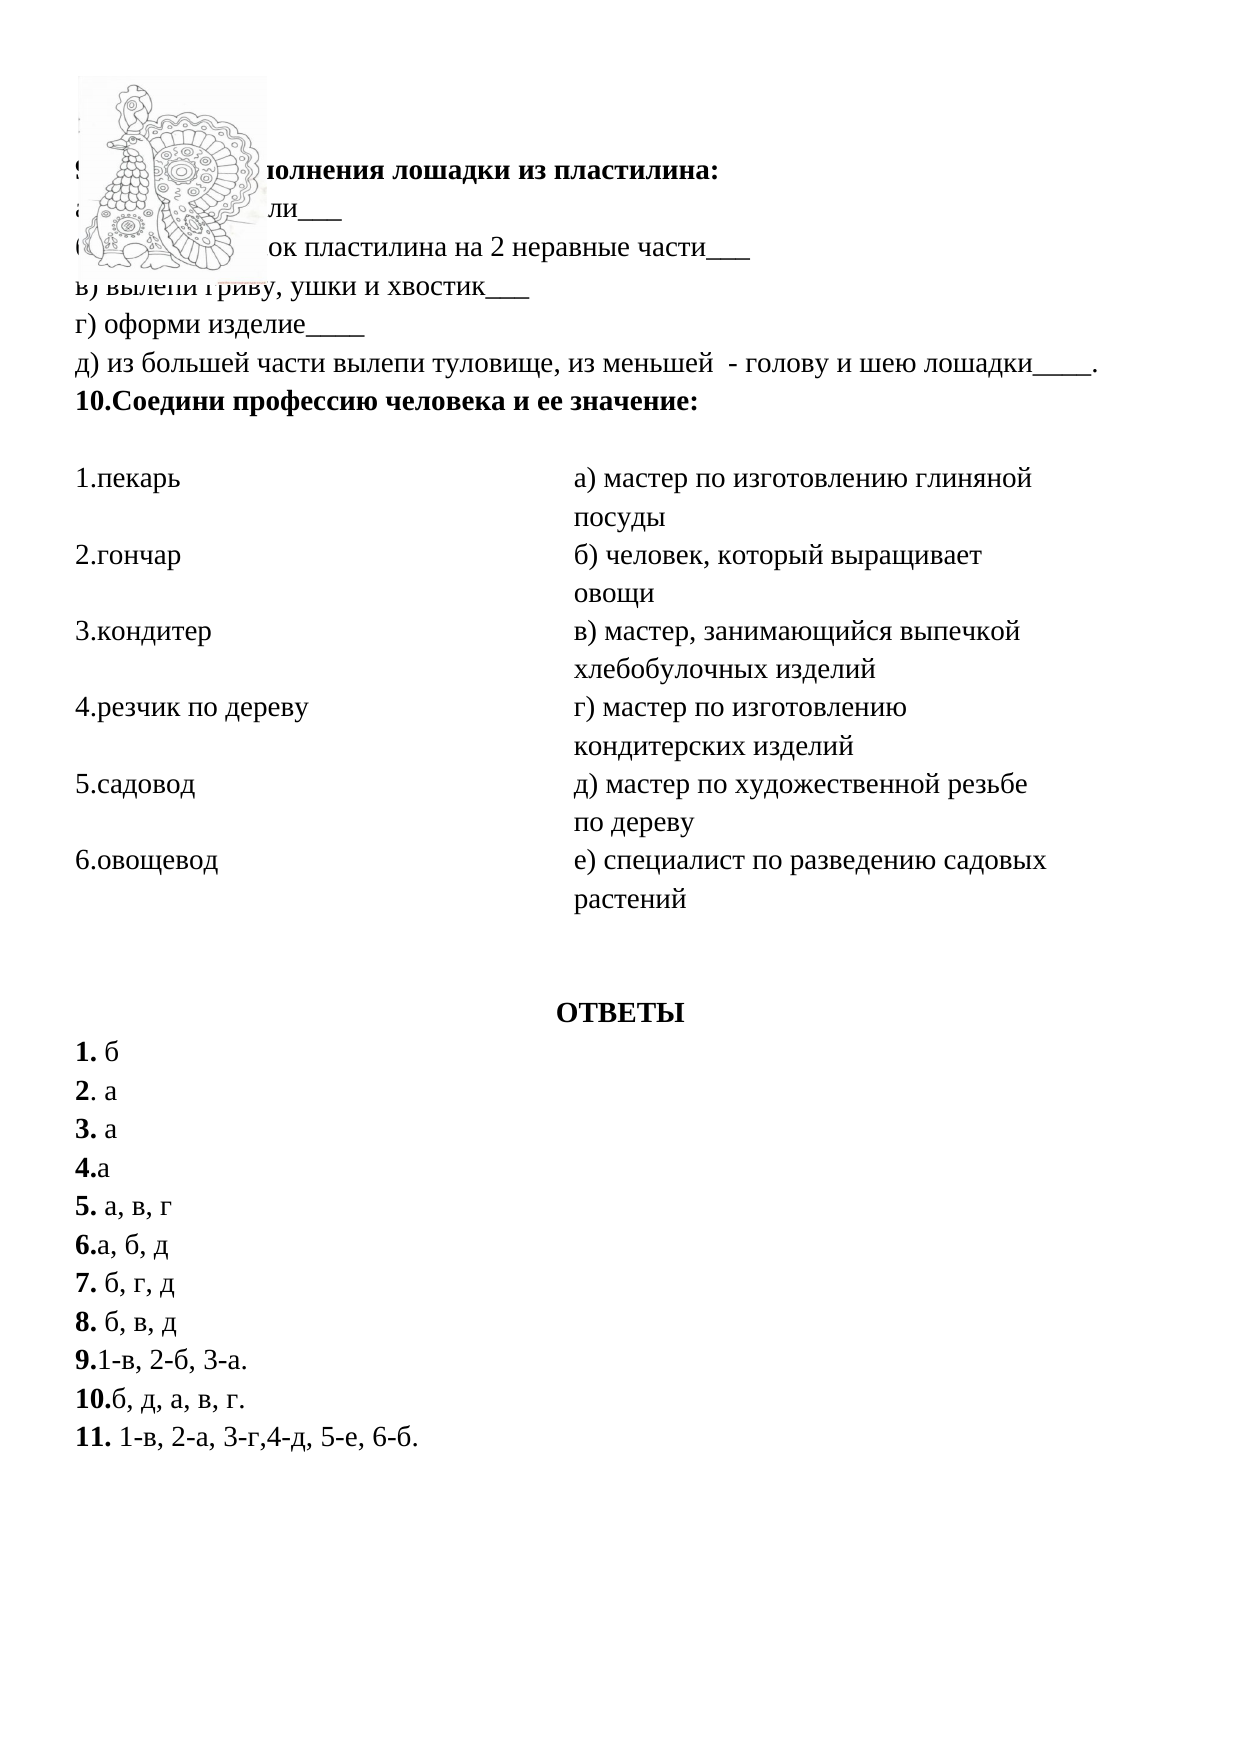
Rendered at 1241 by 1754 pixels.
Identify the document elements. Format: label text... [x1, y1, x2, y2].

text 3. а [75, 1111, 1165, 1145]
table_cell 5.садовод [64, 766, 562, 842]
text 6.а, б, д [75, 1227, 1165, 1260]
text 10.б, д, а, в, г. [75, 1381, 1165, 1414]
text 7. б, г, д [75, 1265, 1165, 1299]
text в) вылепи гриву, ушки и хвостик___ [75, 268, 219, 301]
text 5. а, в, г [75, 1188, 1165, 1222]
text ОТВЕТЫ [75, 996, 1165, 1029]
text б) раздели брусок пластилина на 2 неравные части___ [267, 229, 1165, 263]
table_header а) мастер по изготовлению глиняной посуды [562, 460, 1061, 537]
text 1. б [75, 1034, 1165, 1068]
text д) из большей части вылепи туловище, из меньшей - голову и шею лошадки____. [75, 345, 1165, 378]
text 9.Порядок выполнения лошадки из пластилина: [267, 152, 1165, 186]
picture [78, 76, 267, 285]
text 4.а [75, 1150, 1165, 1183]
text 11. 1-в, 2-а, 3-г,4-д, 5-е, 6-б. [75, 1419, 1165, 1453]
table_cell 3.кондитер [64, 613, 562, 689]
text 8. б, в, д [75, 1304, 1165, 1337]
table_cell 4.резчик по дереву [64, 690, 562, 766]
table_cell е) специалист по разведению садовых растений [562, 842, 1061, 918]
table_cell б) человек, который выращивает овощи [562, 537, 1061, 613]
table_cell 2.гончар [64, 537, 562, 613]
text 2. а [75, 1073, 1165, 1106]
text 10.Соедини профессию человека и ее значение: [75, 383, 1165, 417]
text в) вылепи гриву, ушки и хвостик___ [266, 268, 1165, 301]
table_cell г) мастер по изготовлению кондитерских изделий [562, 690, 1061, 766]
text г) оформи изделие____ [75, 306, 1165, 340]
text а) соедини детали___ [267, 191, 1165, 224]
table_header 1.пекарь [64, 460, 562, 537]
text 9.1-в, 2-б, 3-а. [75, 1342, 1165, 1376]
table_cell 6.овощевод [64, 842, 562, 918]
table_cell д) мастер по художественной резьбе по дереву [562, 766, 1061, 842]
table_cell в) мастер, занимающийся выпечкой хлебобулочных изделий [562, 613, 1061, 689]
